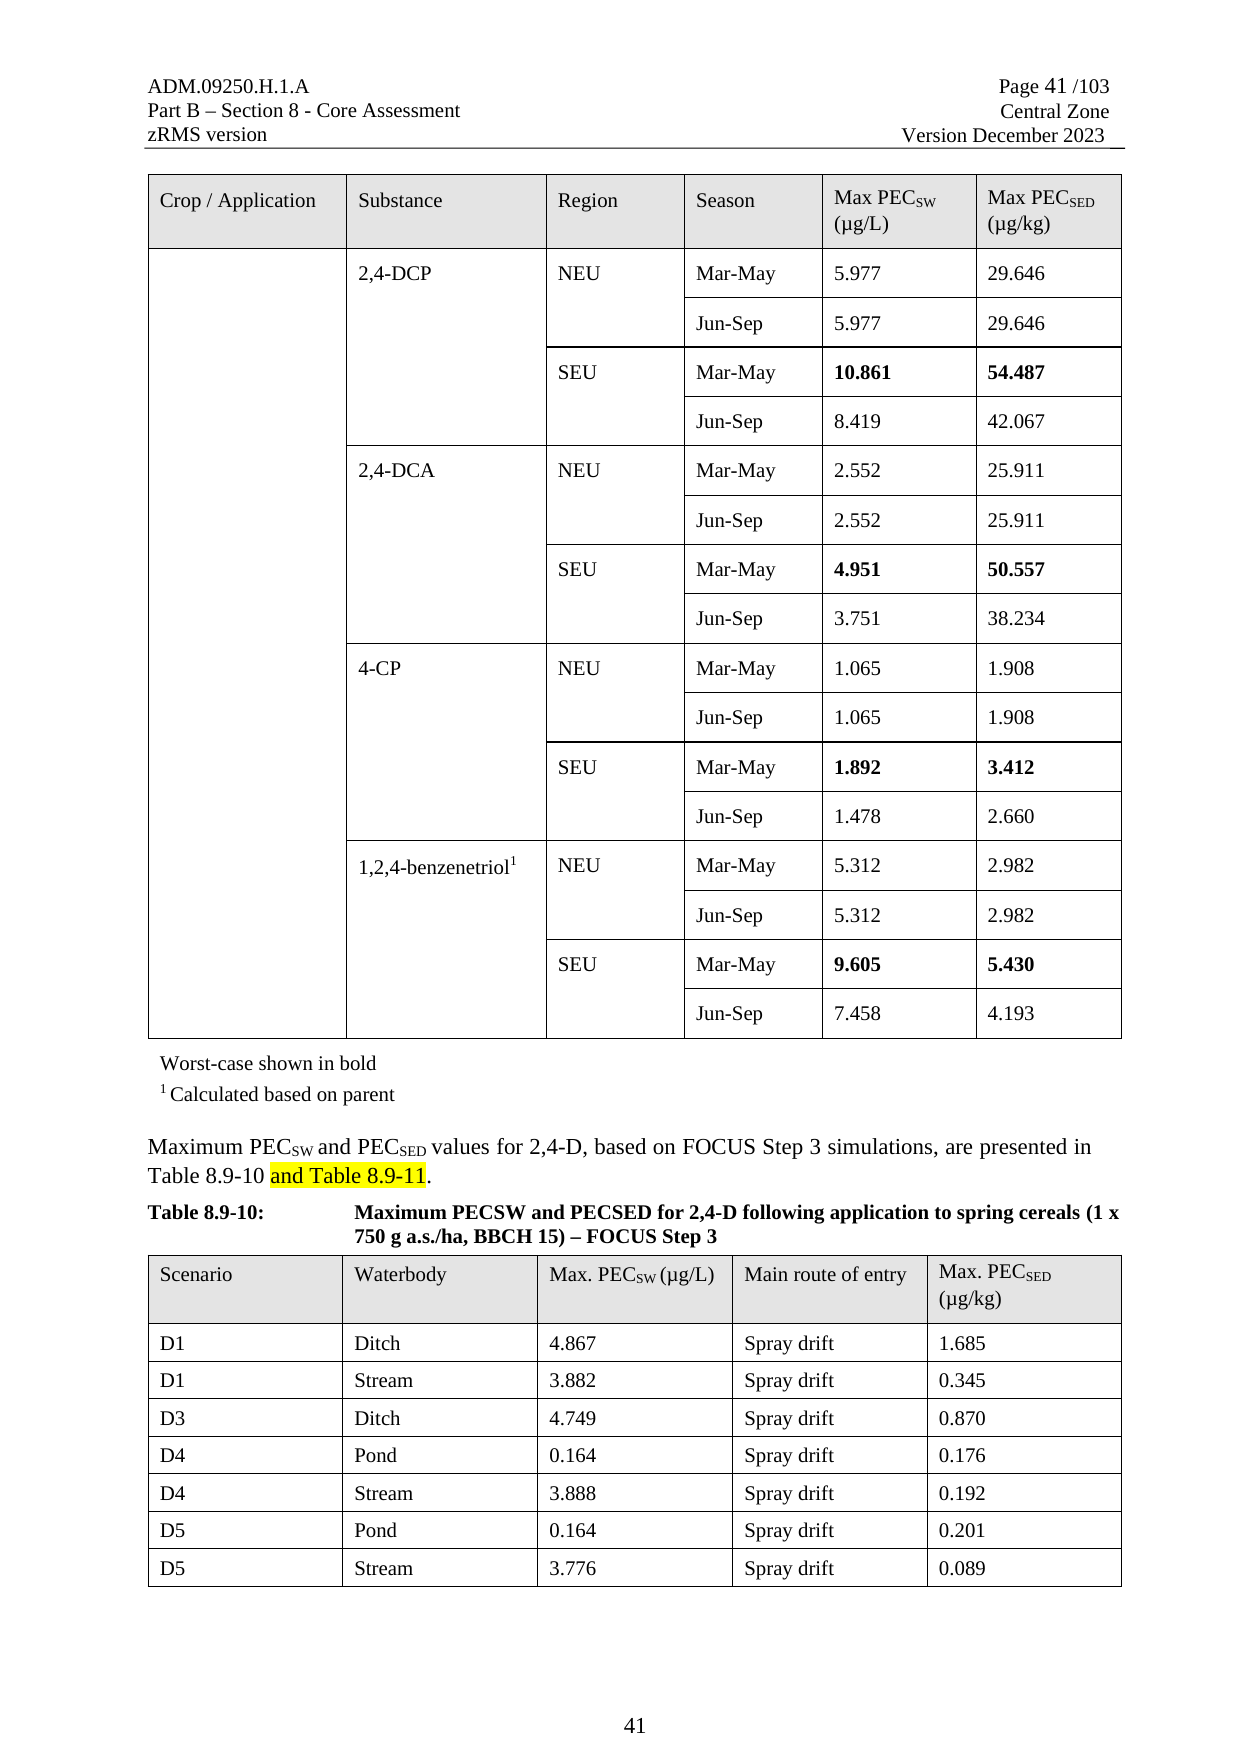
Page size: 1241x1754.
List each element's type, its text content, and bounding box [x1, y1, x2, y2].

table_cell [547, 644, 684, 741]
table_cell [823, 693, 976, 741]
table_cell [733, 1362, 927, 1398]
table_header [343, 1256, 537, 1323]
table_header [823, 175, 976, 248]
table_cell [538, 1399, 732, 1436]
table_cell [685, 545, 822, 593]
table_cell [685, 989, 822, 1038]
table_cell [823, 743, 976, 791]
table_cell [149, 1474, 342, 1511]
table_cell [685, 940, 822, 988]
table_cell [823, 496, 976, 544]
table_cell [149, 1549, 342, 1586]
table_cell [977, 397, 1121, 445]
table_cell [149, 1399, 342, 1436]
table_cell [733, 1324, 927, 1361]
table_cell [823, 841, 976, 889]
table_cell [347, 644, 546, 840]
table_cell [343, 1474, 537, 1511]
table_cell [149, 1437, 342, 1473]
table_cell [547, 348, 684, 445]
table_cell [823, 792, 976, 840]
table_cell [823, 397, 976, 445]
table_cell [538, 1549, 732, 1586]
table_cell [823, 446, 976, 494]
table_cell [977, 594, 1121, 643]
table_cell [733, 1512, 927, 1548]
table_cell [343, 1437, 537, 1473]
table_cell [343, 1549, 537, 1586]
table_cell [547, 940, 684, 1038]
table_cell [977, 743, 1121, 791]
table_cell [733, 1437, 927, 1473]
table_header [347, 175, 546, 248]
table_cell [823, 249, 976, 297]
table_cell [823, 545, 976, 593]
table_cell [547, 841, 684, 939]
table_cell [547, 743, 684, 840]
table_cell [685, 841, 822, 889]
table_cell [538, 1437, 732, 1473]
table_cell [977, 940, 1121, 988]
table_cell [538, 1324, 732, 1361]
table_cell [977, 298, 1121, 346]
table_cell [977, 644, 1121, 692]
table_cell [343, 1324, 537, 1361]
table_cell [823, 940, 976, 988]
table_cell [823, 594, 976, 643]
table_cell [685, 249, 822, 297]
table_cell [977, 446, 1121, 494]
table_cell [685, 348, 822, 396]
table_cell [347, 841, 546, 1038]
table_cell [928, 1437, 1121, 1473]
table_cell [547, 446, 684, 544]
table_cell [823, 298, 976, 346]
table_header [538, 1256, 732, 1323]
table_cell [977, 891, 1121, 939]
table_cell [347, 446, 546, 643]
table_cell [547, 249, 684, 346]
text 1 Calculated based on parent [159, 1081, 1136, 1106]
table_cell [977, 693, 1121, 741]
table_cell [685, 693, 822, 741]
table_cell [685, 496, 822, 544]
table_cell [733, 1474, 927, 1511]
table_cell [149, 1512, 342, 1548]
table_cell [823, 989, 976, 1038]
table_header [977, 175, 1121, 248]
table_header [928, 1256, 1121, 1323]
text Table 8.9-10: Maximum PECSW and PECSED for 2,4-D following application to spring cereals (1 x 750 g a.s./ha, BBCH 15) – FOCUS Step 3 [147, 1200, 1122, 1248]
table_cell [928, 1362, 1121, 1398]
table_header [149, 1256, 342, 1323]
text Maximum PECSW and PECSED values for 2,4-D, based on FOCUS Step 3 simulations, are presented in Table 8.9-10 and Table 8.9-11. [147, 1133, 1093, 1188]
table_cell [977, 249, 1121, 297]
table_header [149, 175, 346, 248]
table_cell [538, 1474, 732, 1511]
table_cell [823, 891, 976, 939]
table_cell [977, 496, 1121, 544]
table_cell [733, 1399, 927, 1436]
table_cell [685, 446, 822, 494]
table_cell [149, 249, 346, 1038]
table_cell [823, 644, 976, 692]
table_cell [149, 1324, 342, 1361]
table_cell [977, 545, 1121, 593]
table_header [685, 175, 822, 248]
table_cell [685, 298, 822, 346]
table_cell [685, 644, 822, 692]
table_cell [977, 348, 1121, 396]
text Worst-case shown in bold [159, 1051, 1136, 1075]
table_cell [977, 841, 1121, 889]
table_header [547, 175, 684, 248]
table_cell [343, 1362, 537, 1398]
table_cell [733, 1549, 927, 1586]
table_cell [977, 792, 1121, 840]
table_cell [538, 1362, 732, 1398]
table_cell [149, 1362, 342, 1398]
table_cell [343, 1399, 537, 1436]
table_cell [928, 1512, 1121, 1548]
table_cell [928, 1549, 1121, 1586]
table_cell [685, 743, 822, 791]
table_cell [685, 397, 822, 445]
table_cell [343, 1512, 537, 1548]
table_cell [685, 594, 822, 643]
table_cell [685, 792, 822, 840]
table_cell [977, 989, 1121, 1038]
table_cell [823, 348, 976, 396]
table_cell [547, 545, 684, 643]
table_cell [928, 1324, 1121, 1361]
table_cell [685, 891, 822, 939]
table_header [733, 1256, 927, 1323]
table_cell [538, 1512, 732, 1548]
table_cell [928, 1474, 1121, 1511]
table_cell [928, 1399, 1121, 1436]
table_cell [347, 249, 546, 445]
